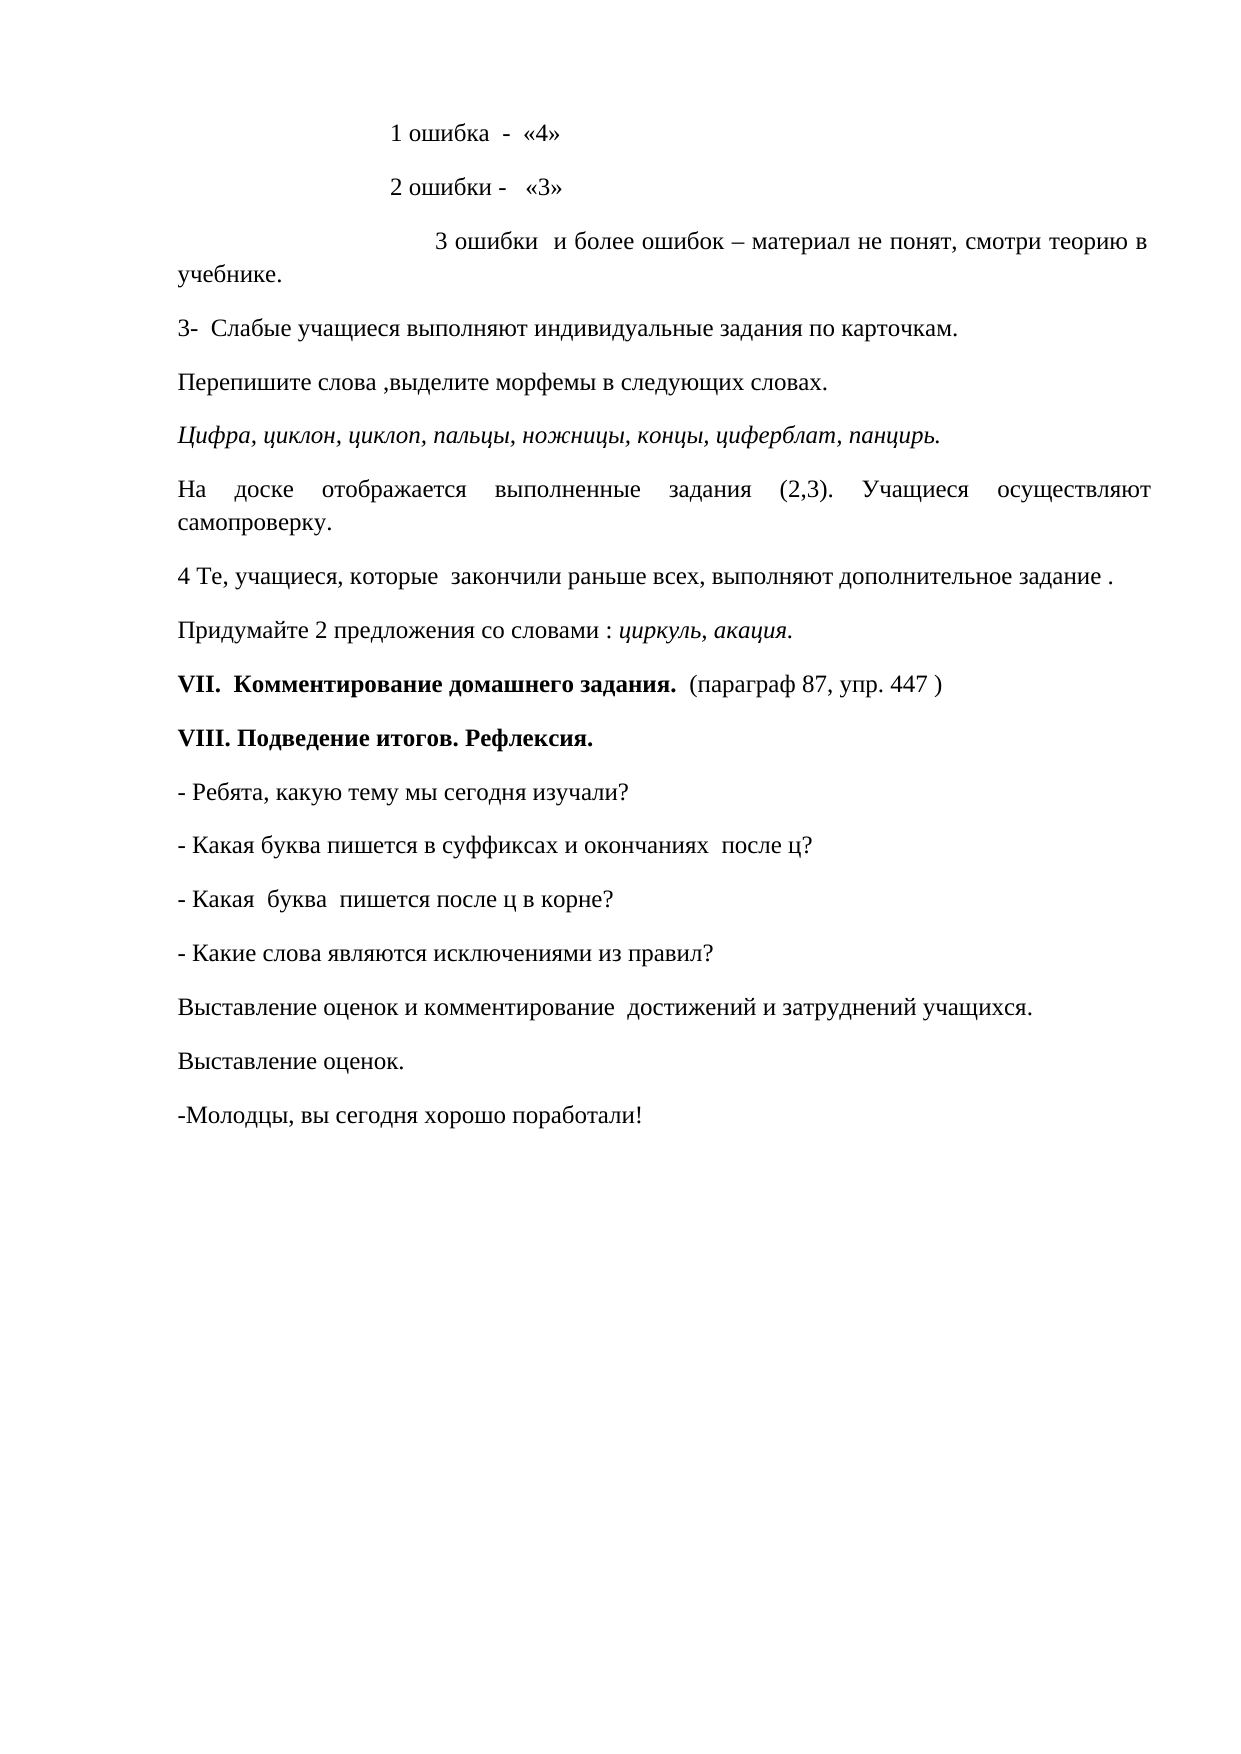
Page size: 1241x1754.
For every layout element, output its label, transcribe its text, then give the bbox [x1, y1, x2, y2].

text - Какая буква пишется в суффиксах и окончаниях после ц? [177, 830, 1152, 859]
text 1 ошибка - «4» [177, 118, 1152, 147]
text Придумайте 2 предложения со словами : циркуль, акация. [177, 615, 1152, 644]
text VIII. Подведение итогов. Рефлексия. [177, 723, 1152, 751]
text - Какие слова являются исключениями из правил? [177, 938, 1152, 967]
text VII. Комментирование домашнего задания. (параграф 87, упр. 447 ) [177, 669, 1152, 698]
text 4 Те, учащиеся, которые закончили раньше всех, выполняют дополнительное задание . [177, 561, 1152, 590]
text Цифра, циклон, циклоп, пальцы, ножницы, концы, циферблат, панцирь. [177, 420, 1152, 449]
text - Какая буква пишется после ц в корне? [177, 884, 1152, 913]
text -Молодцы, вы сегодня хорошо поработали! [177, 1100, 1152, 1128]
text - Ребята, какую тему мы сегодня изучали? [177, 777, 1152, 805]
text Выставление оценок. [177, 1046, 1152, 1074]
text 3- Слабые учащиеся выполняют индивидуальные задания по карточкам. [177, 313, 1152, 341]
text 2 ошибки - «3» [177, 172, 1152, 201]
text 3 ошибки и более ошибок – материал не понят, смотри теорию в учебнике. [177, 226, 1152, 288]
text На доске отображается выполненные задания (2,3). Учащиеся осуществляют самопроверку. [177, 474, 1152, 536]
text Выставление оценок и комментирование достижений и затруднений учащихся. [177, 992, 1152, 1021]
text Перепишите слова ,выделите морфемы в следующих словах. [177, 367, 1152, 395]
